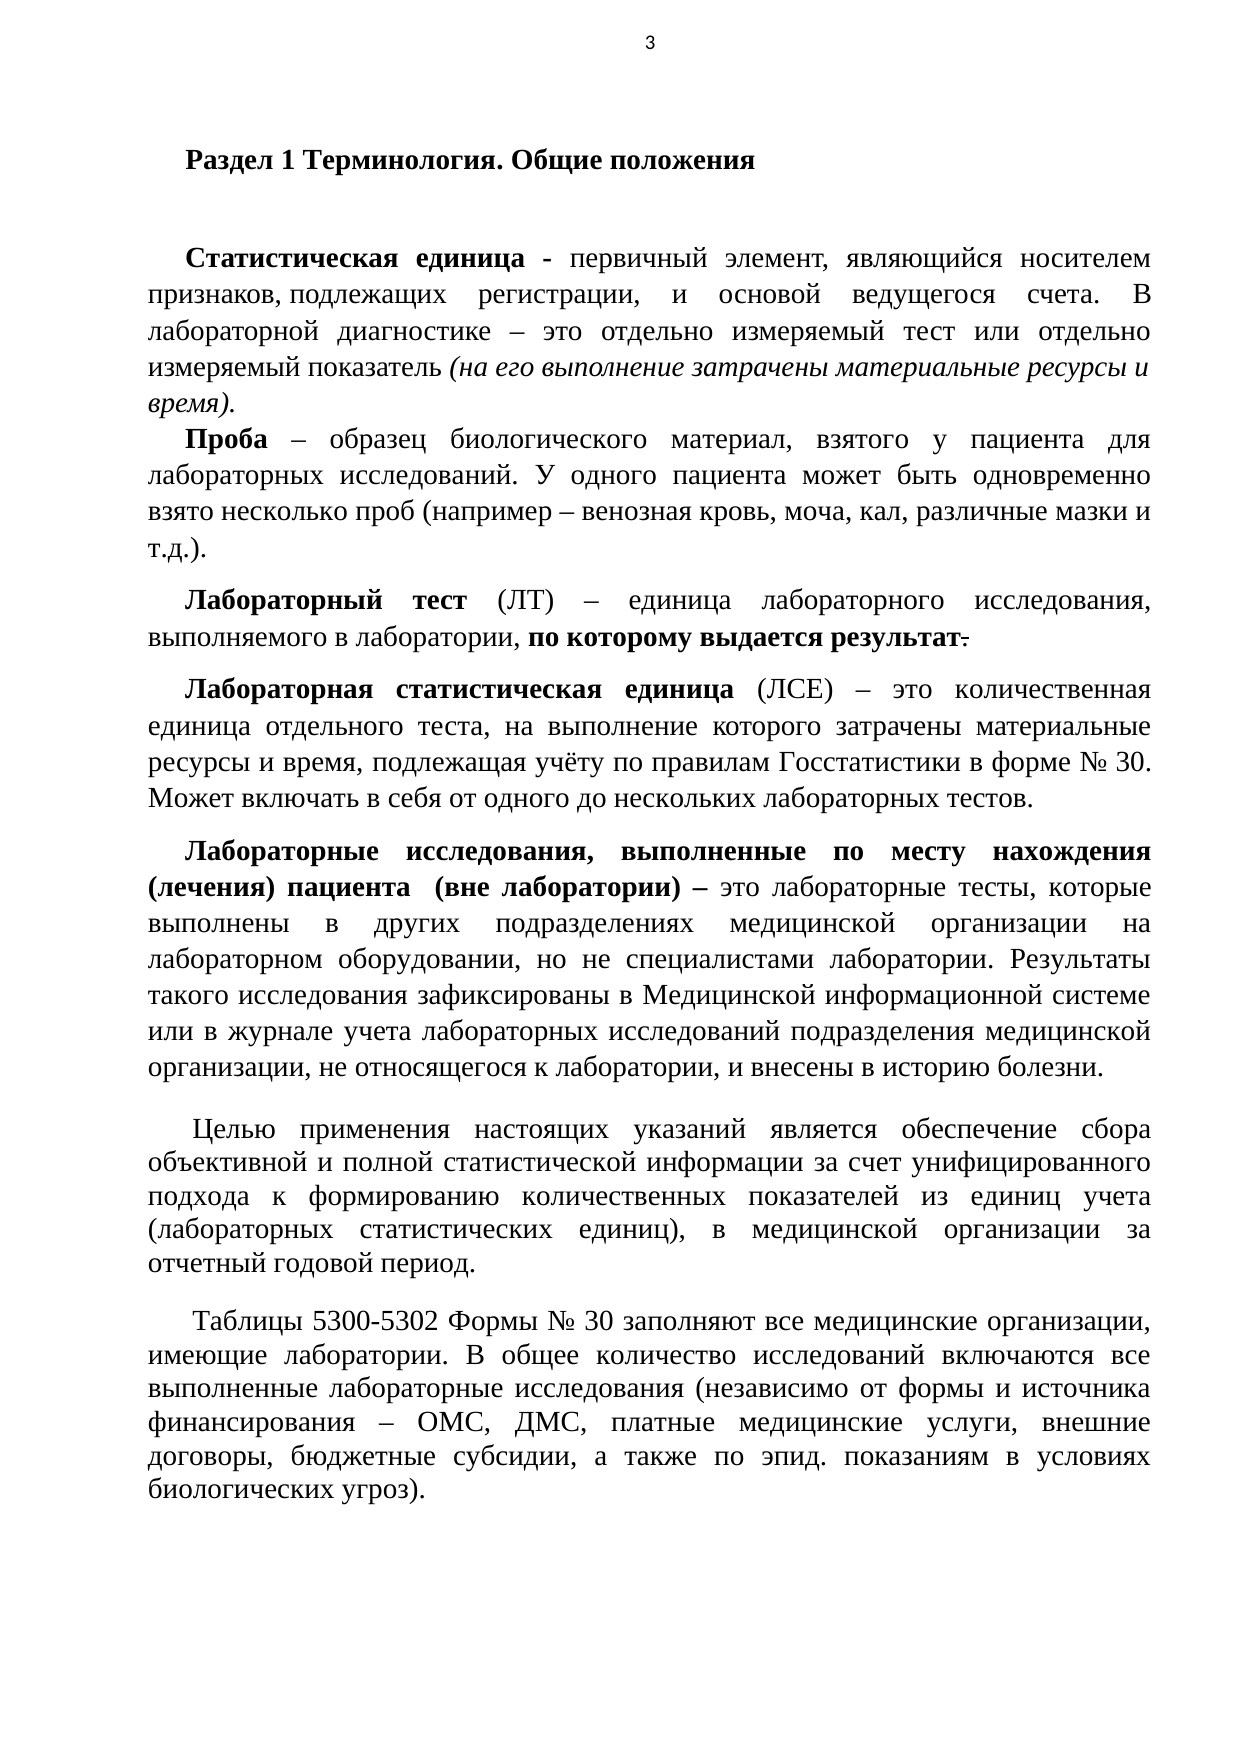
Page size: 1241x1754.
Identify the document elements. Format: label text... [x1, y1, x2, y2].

text Лабораторные исследования, выполненные по месту нахождения (лечения) пациента (вне лаборатории) – это лабораторные тесты, которые выполнены в других подразделениях медицинской организации на лабораторном оборудовании, но не специалистами лаборатории. Результаты такого исследования зафиксированы в Медицинской информационной системе или в журнале учета лабораторных исследований подразделения медицинской организации, не относящегося к лаборатории, и внесены в историю болезни. [148, 833, 1152, 1083]
text Лабораторная статистическая единица (ЛСЕ) – это количественная единица отдельного теста, на выполнение которого затрачены материальные ресурсы и время, подлежащая учёту по правилам Госстатистики в форме № 30. Может включать в себя от одного до нескольких лабораторных тестов. [148, 671, 1152, 813]
text Лабораторный тест (ЛТ) – единица лабораторного исследования, выполняемого в лаборатории, по которому выдается результат. [148, 582, 1152, 652]
text Статистическая единица - первичный элемент, являющийся носителем признаков, подлежащих регистрации, и основой ведущегося счета. В лабораторной диагностике – это отдельно измеряемый тест или отдельно измеряемый показатель (на его выполнение затрачены материальные ресурсы и время). [148, 241, 1152, 419]
text Таблицы 5300-5302 Формы № 30 заполняют все медицинские организации, имеющие лаборатории. В общее количество исследований включаются все выполненные лабораторные исследования (независимо от формы и источника финансирования – ОМС, ДМС, платные медицинские услуги, внешние договоры, бюджетные субсидии, а также по эпид. показаниям в условиях биологических угроз). [148, 1303, 1152, 1505]
text Целью применения настоящих указаний является обеспечение сбора объективной и полной статистической информации за счет унифицированного подхода к формированию количественных показателей из единиц учета (лабораторных статистических единиц), в медицинской организации за отчетный годовой период. [148, 1111, 1152, 1278]
text Проба – образец биологического материал, взятого у пациента для лабораторных исследований. У одного пациента может быть одновременно взято несколько проб (например – венозная кровь, моча, кал, различные мазки и т.д.). [148, 421, 1152, 563]
text Раздел 1 Терминология. Общие положения [148, 142, 1152, 176]
